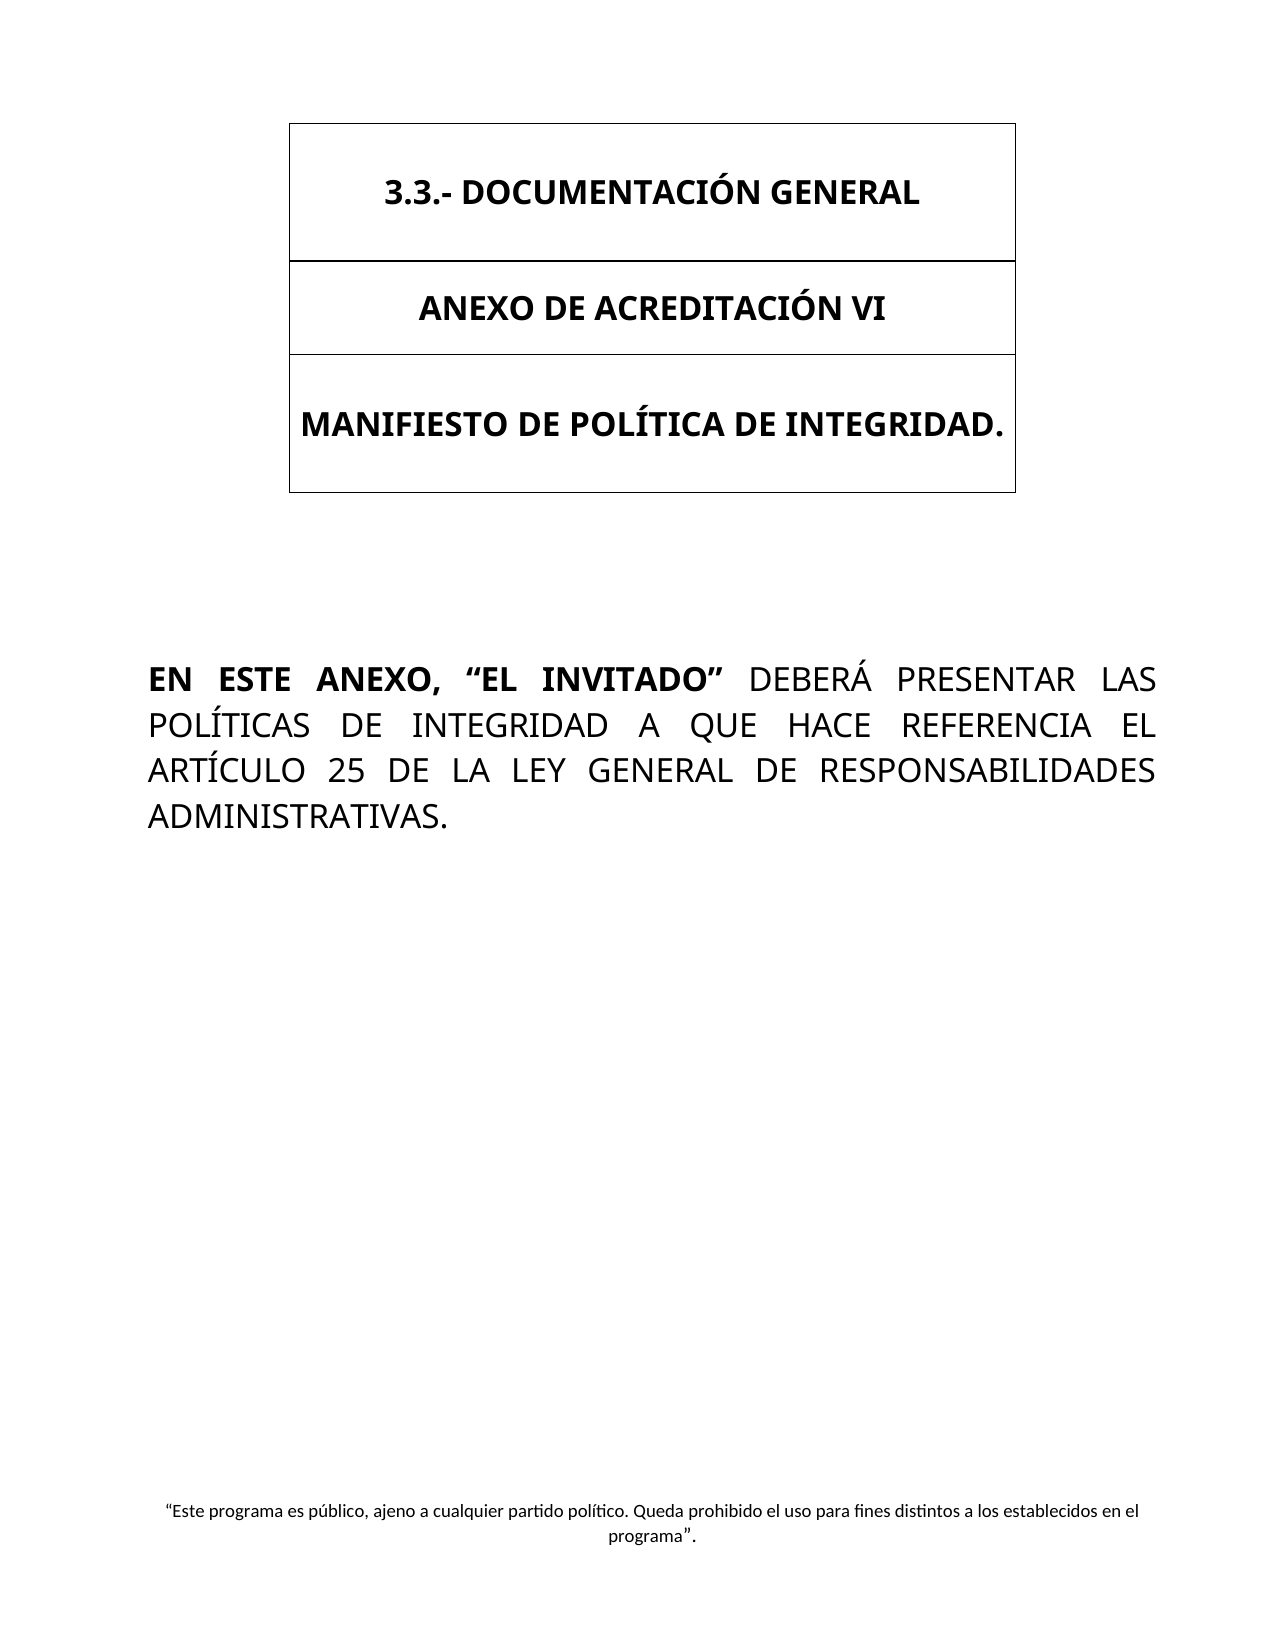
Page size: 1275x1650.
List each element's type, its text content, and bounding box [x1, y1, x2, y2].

table_cell ANEXO DE ACREDITACIÓN VI [290, 262, 1015, 354]
table_header 3.3.- DOCUMENTACIÓN GENERAL [290, 124, 1015, 260]
table_cell MANIFIESTO DE POLÍTICA DE INTEGRIDAD. [290, 355, 1015, 492]
text EN ESTE ANEXO, “EL INVITADO” DEBERÁ PRESENTAR LAS POLÍTICAS DE INTEGRIDAD A QUE HACE REFERENCIA EL ARTÍCULO 25 DE LA LEY GENERAL DE RESPONSABILIDADES ADMINISTRATIVAS. [148, 656, 1157, 838]
